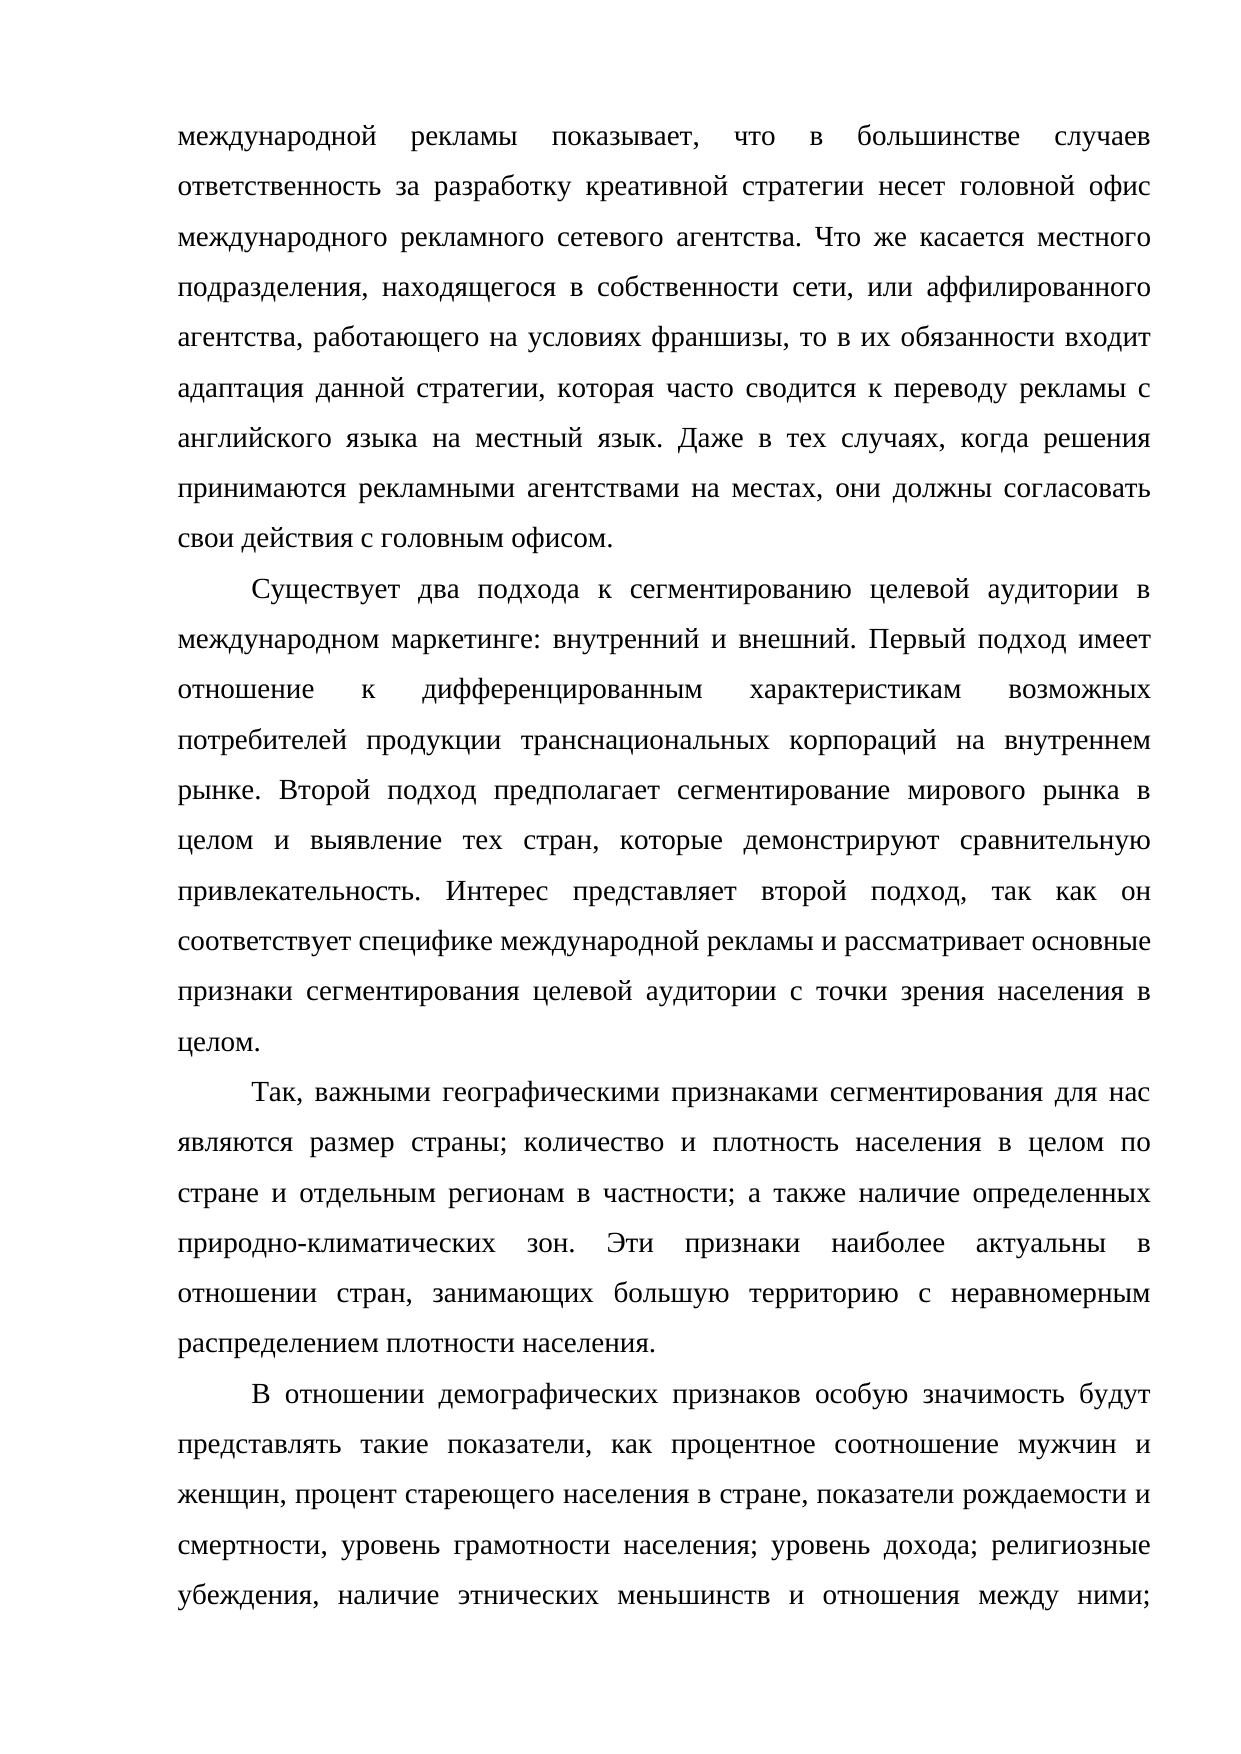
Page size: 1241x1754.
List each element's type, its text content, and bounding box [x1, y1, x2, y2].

text Существует два подхода к сегментированию целевой аудитории в международном маркетинге: внутренний и внешний. Первый подход имеет отношение к дифференцированным характеристикам возможных потребителей продукции транснациональных корпораций на внутреннем рынке. Второй подход предполагает сегментирование мирового рынка в целом и выявление тех стран, которые демонстрируют сравнительную привлекательность. Интерес представляет второй подход, так как он соответствует специфике международной рекламы и рассматривает основные признаки сегментирования целевой аудитории с точки зрения населения в целом. [177, 571, 1152, 1057]
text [177, 118, 1152, 554]
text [177, 1376, 1152, 1611]
text Так, важными географическими признаками сегментирования для нас являются размер страны; количество и плотность населения в целом по стране и отдельным регионам в частности; а также наличие определенных природно-климатических зон. Эти признаки наиболее актуальны в отношении стран, занимающих большую территорию с неравномерным распределением плотности населения. [177, 1074, 1152, 1359]
